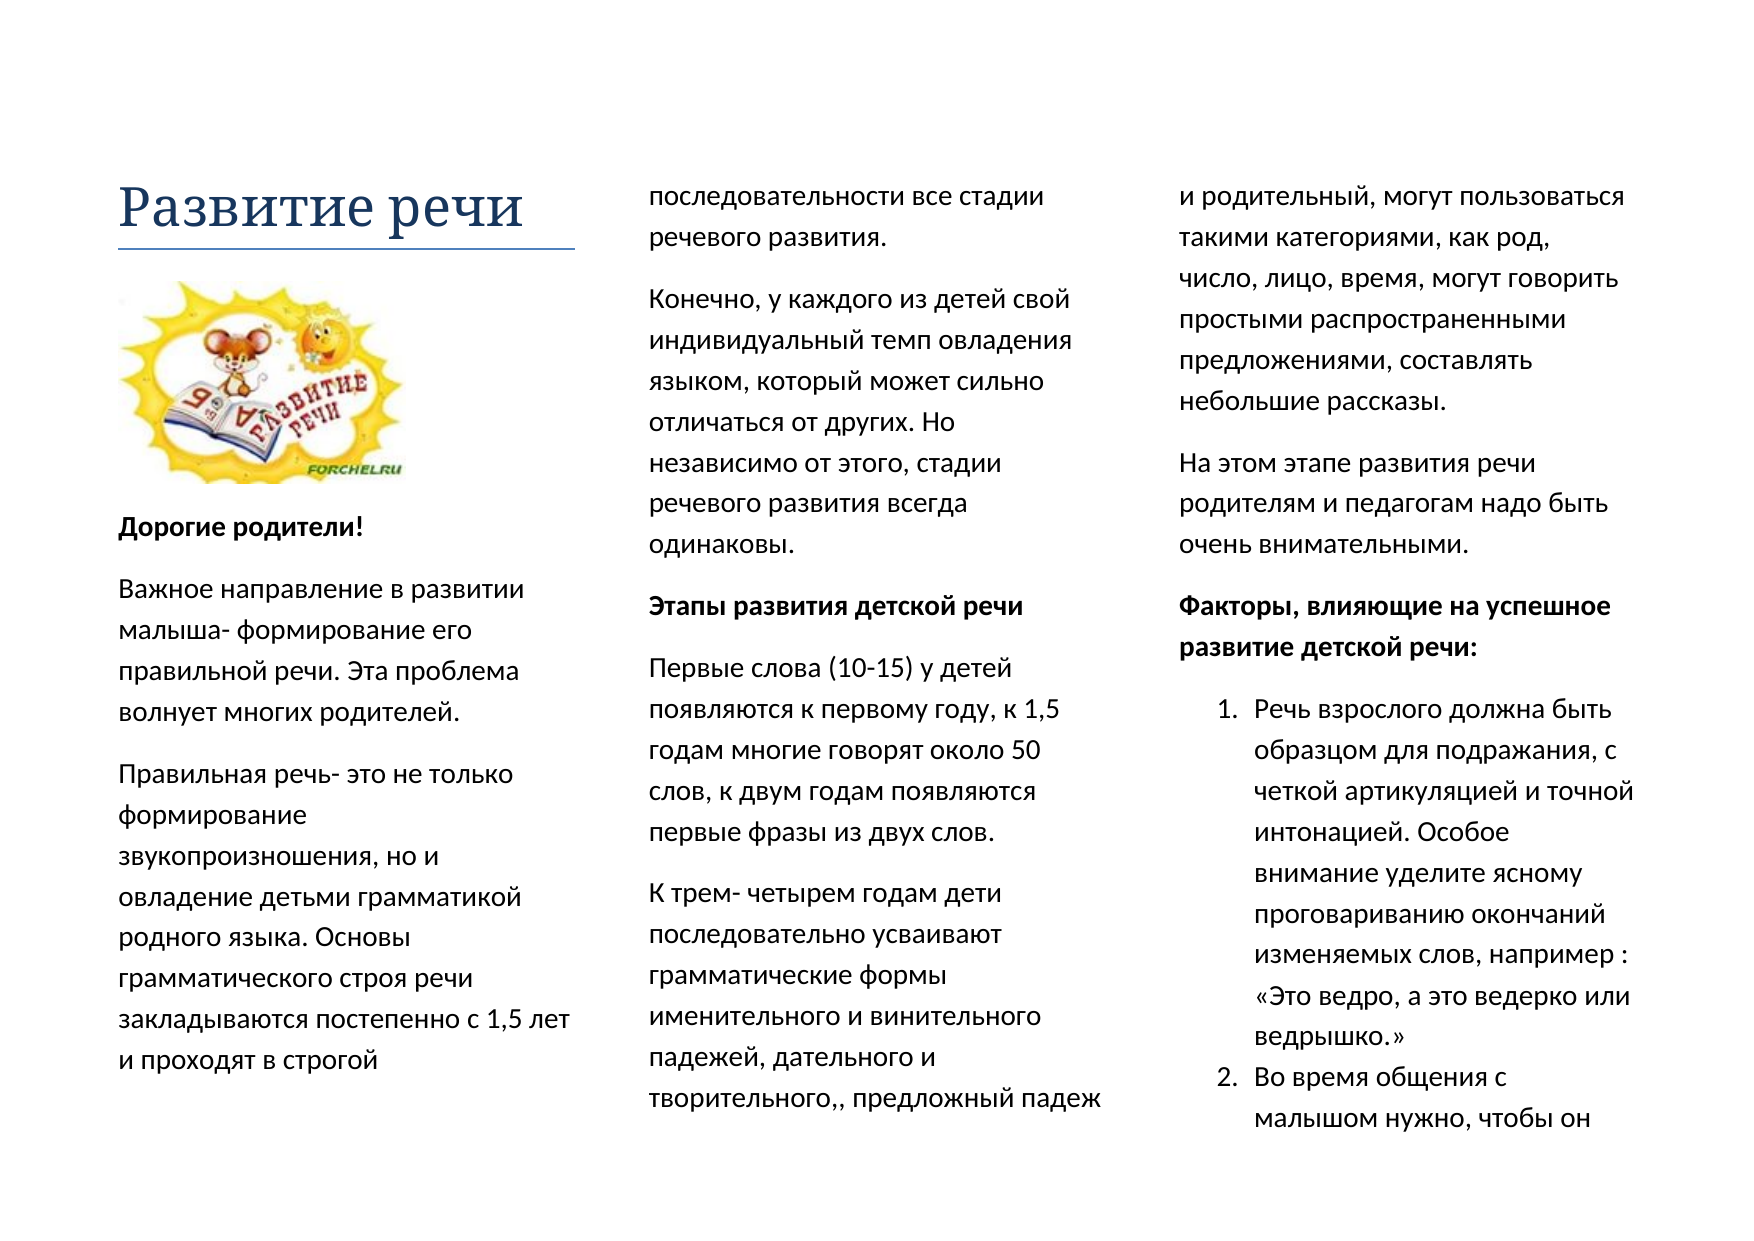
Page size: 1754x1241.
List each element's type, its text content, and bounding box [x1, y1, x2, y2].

text Правильная речь- это не только формирование звукопроизношения, но и овладение детьми грамматикой родного языка. Основы грамматического строя речи закладываются постепенно с 1,5 лет и проходят в строгой последовательности все стадии речевого развития. [118, 755, 575, 1077]
list Во время общения с малышом нужно, чтобы он мог видеть как движения ваших губ, так и предмет, о котором вы рассказываете. [1216, 1058, 1636, 1135]
text Первые слова (10-15) у детей появляются к первому году, к 1,5 годам многие говорят около 50 слов, к двум годам появляются первые фразы из двух слов. [648, 649, 1105, 848]
list Речь взрослого должна быть образцом для подражания, с четкой артикуляцией и точной интонацией. Особое внимание уделите ясному проговариванию окончаний изменяемых слов, например : «Это ведро, а это ведерко или ведрышко.» [1216, 690, 1636, 1053]
text На этом этапе развития речи родителям и педагогам надо быть очень внимательными. [1179, 444, 1636, 561]
text Этапы развития детской речи [648, 587, 1105, 623]
text Правильная речь- это не только формирование звукопроизношения, но и овладение детьми грамматикой родного языка. Основы грамматического строя речи закладываются постепенно с 1,5 лет и проходят в строгой последовательности все стадии речевого развития. [648, 177, 1105, 254]
picture [118, 281, 406, 484]
text Дорогие родители! [118, 508, 575, 544]
text Факторы, влияющие на успешное развитие детской речи: [1179, 587, 1636, 664]
text Важное направление в развитии малыша- формирование его правильной речи. Эта проблема волнует многих родителей. [118, 570, 575, 729]
text К трем- четырем годам дети последовательно усваивают грамматические формы именительного и винительного падежей, дательного и творительного,, предложный падеж и родительный, могут пользоваться такими категориями, как род, число, лицо, время, могут говорить простыми распространенными предложениями, составлять небольшие рассказы. [1179, 177, 1636, 417]
text Конечно, у каждого из детей свой индивидуальный темп овладения языком, который может сильно отличаться от других. Но независимо от этого, стадии речевого развития всегда одинаковы. [648, 280, 1105, 561]
text К трем- четырем годам дети последовательно усваивают грамматические формы именительного и винительного падежей, дательного и творительного,, предложный падеж и родительный, могут пользоваться такими категориями, как род, число, лицо, время, могут говорить простыми распространенными предложениями, составлять небольшие рассказы. [648, 874, 1105, 1115]
title Развитие речи [118, 177, 575, 248]
